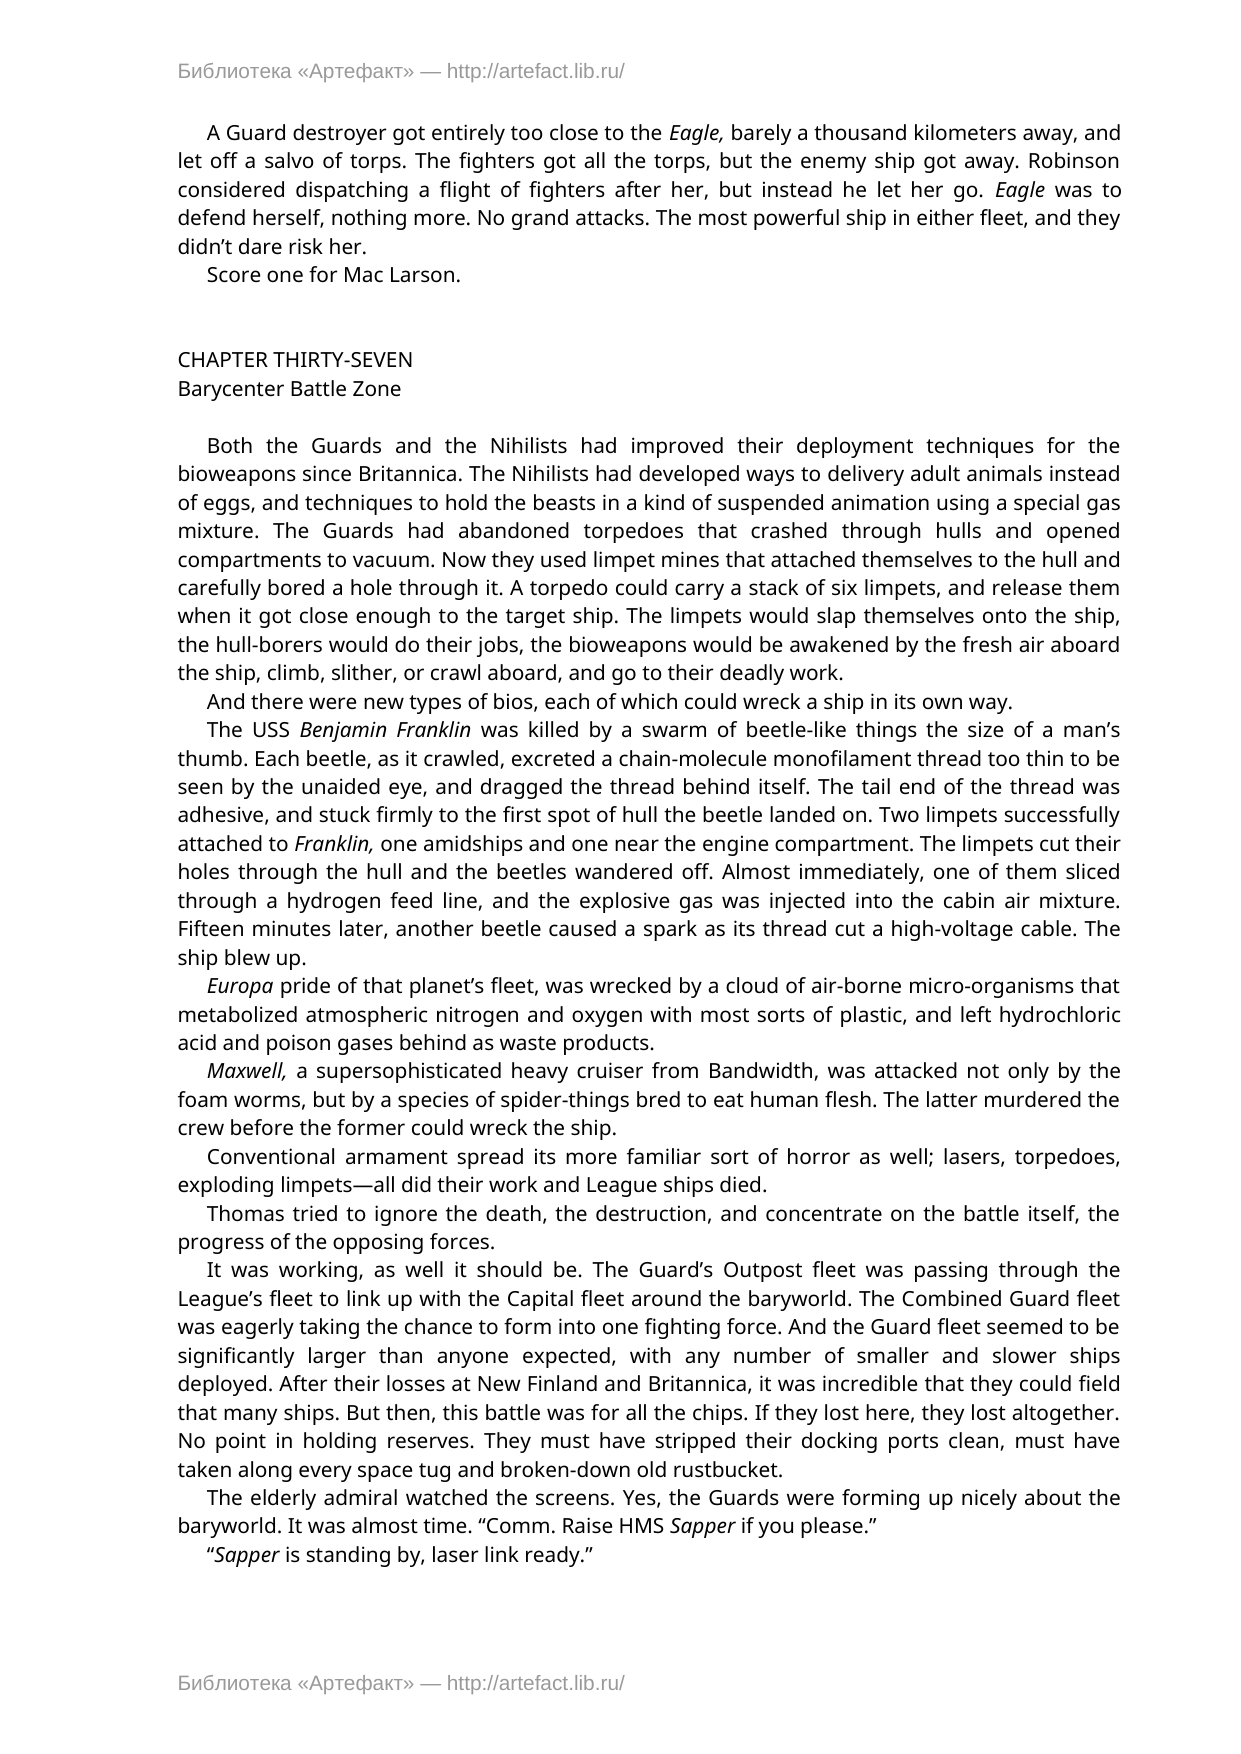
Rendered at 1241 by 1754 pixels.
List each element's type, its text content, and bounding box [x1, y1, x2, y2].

text A Guard destroyer got entirely too close to the Eagle, barely a thousand kilometers away, and let off a salvo of torps. The fighters got all the torps, but the enemy ship got away. Robinson considered dispatching a flight of fighters after her, but instead he let her go. Eagle was to defend herself, nothing more. No grand attacks. The most powerful ship in either fleet, and they didn’t dare risk her. [177, 118, 1122, 260]
subtitle CHAPTER THIRTY-SEVEN [177, 346, 1122, 374]
text “Sapper is standing by, laser link ready.” [177, 1540, 1122, 1568]
text Thomas tried to ignore the death, the destruction, and concentrate on the battle itself, the progress of the opposing forces. [177, 1199, 1122, 1256]
subtitle Barycenter Battle Zone [177, 374, 1122, 402]
text Maxwell, a supersophisticated heavy cruiser from Bandwidth, was attacked not only by the foam worms, but by a species of spider-things bred to eat human flesh. The latter murdered the crew before the former could wreck the ship. [177, 1057, 1122, 1142]
text It was working, as well it should be. The Guard’s Outpost fleet was passing through the League’s fleet to link up with the Capital fleet around the baryworld. The Combined Guard fleet was eagerly taking the chance to form into one fighting force. And the Guard fleet seemed to be significantly larger than anyone expected, with any number of smaller and slower ships deployed. After their losses at New Finland and Britannica, it was incredible that they could field that many ships. But then, this battle was for all the chips. If they lost here, they lost altogether. No point in holding reserves. They must have stripped their docking ports clean, must have taken along every space tug and broken-down old rustbucket. [177, 1256, 1122, 1483]
text The USS Benjamin Franklin was killed by a swarm of beetle-like things the size of a man’s thumb. Each beetle, as it crawled, excreted a chain-molecule monofilament thread too thin to be seen by the unaided eye, and dragged the thread behind itself. The tail end of the thread was adhesive, and stuck firmly to the first spot of hull the beetle landed on. Two limpets successfully attached to Franklin, one amidships and one near the engine compartment. The limpets cut their holes through the hull and the beetles wandered off. Almost immediately, one of them sliced through a hydrogen feed line, and the explosive gas was injected into the cabin air mixture. Fifteen minutes later, another beetle caused a spark as its thread cut a high-voltage cable. The ship blew up. [177, 715, 1122, 971]
text The elderly admiral watched the screens. Yes, the Guards were forming up nicely about the baryworld. It was almost time. “Comm. Raise HMS Sapper if you please.” [177, 1483, 1122, 1540]
text Both the Guards and the Nihilists had improved their deployment techniques for the bioweapons since Britannica. The Nihilists had developed ways to delivery adult animals instead of eggs, and techniques to hold the beasts in a kind of suspended animation using a special gas mixture. The Guards had abandoned torpedoes that crashed through hulls and opened compartments to vacuum. Now they used limpet mines that attached themselves to the hull and carefully bored a hole through it. A torpedo could carry a stack of six limpets, and release them when it got close enough to the target ship. The limpets would slap themselves onto the ship, the hull-borers would do their jobs, the bioweapons would be awakened by the fresh air aboard the ship, climb, slither, or crawl aboard, and go to their deadly work. [177, 431, 1122, 687]
text Conventional armament spread its more familiar sort of horror as well; lasers, torpedoes, exploding limpets—all did their work and League ships died. [177, 1142, 1122, 1199]
text Europa pride of that planet’s fleet, was wrecked by a cloud of air-borne micro-organisms that metabolized atmospheric nitrogen and oxygen with most sorts of plastic, and left hydrochloric acid and poison gases behind as waste products. [177, 971, 1122, 1057]
text And there were new types of bios, each of which could wreck a ship in its own way. [177, 687, 1122, 715]
text Score one for Mac Larson. [177, 260, 1122, 289]
